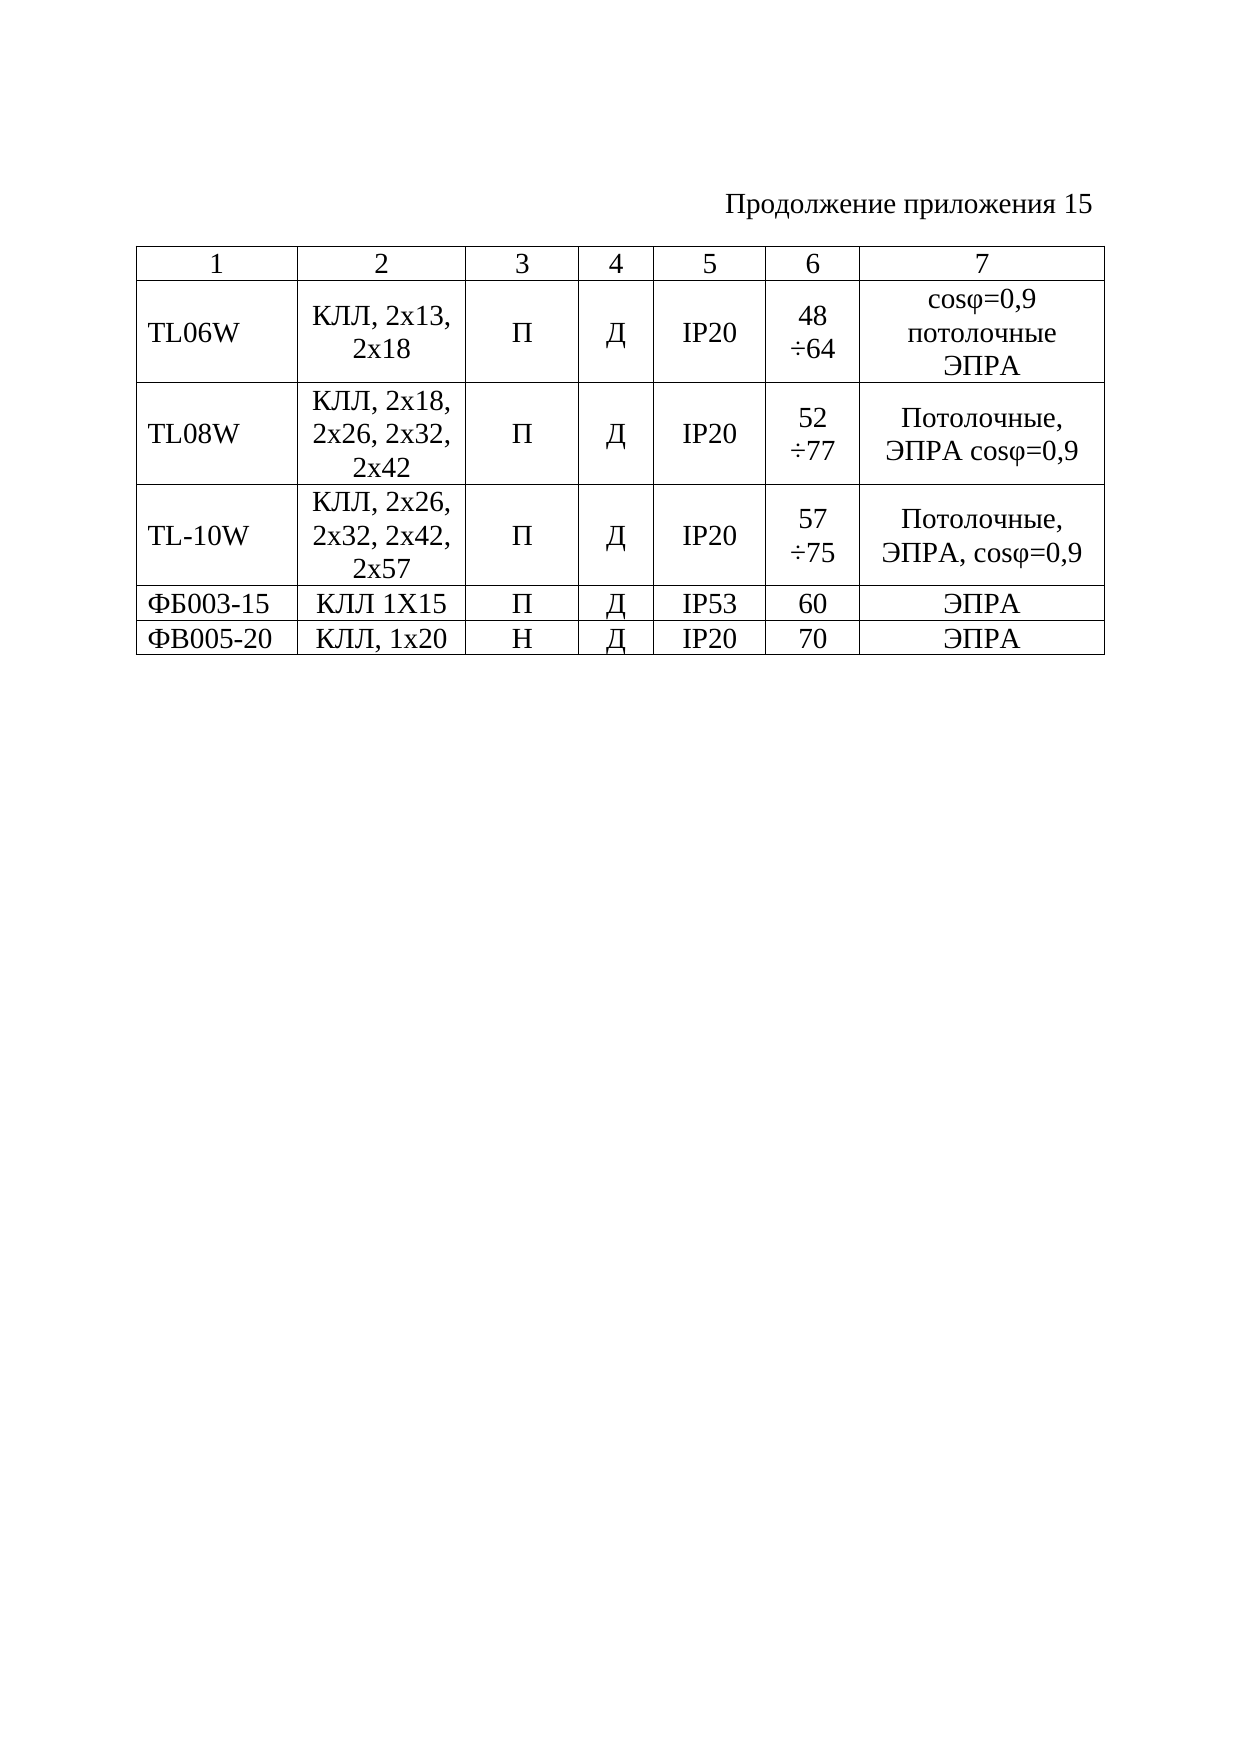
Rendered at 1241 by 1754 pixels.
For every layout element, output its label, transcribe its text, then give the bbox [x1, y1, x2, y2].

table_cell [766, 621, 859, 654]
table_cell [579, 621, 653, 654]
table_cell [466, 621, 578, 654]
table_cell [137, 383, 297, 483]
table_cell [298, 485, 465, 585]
text Продолжение приложения 15 [148, 186, 1092, 220]
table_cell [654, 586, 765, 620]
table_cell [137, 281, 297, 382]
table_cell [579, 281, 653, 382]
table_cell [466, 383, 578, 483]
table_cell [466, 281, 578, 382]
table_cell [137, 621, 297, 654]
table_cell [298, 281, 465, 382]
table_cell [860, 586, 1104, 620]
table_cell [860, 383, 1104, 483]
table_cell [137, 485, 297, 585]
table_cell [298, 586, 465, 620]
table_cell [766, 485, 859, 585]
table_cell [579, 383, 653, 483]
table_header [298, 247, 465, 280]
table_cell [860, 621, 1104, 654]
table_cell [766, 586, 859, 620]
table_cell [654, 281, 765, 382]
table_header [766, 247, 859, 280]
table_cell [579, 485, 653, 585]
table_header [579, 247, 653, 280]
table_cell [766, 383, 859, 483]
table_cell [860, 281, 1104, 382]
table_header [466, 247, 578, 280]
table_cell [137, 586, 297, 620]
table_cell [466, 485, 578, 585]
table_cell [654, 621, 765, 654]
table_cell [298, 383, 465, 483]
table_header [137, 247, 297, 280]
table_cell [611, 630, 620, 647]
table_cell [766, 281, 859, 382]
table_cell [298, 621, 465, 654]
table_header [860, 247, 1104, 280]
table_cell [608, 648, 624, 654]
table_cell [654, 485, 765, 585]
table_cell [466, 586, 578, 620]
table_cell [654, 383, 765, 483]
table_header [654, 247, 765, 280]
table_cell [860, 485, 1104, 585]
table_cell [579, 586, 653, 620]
